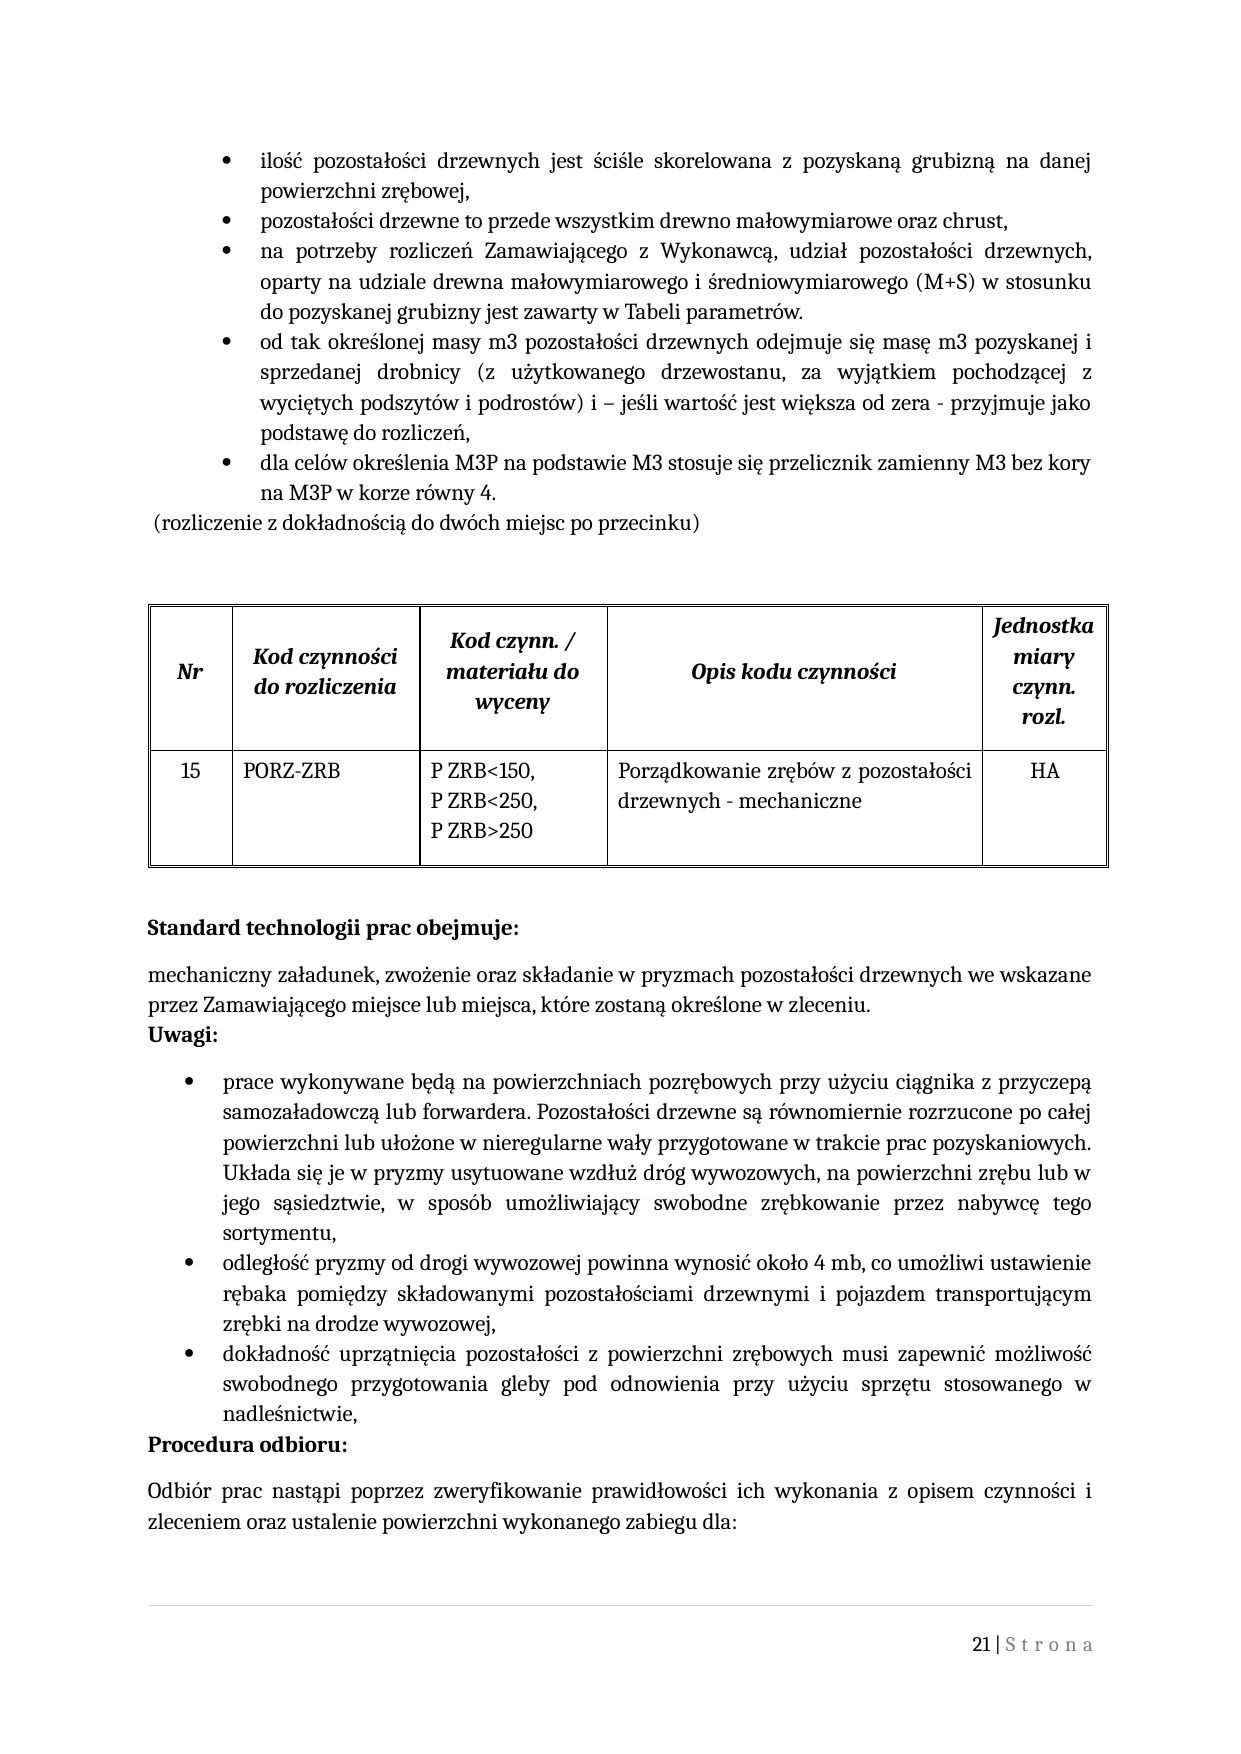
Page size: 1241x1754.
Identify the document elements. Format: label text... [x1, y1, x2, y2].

text mechaniczny załadunek, zwożenie oraz składanie w pryzmach pozostałości drzewnych we wskazane przez Zamawiającego miejsce lub miejsca, które zostaną określone w zleceniu. [148, 962, 1093, 1018]
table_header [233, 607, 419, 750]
list na potrzeby rozliczeń Zamawiającego z Wykonawcą, udział pozostałości drzewnych, oparty na udziale drewna małowymiarowego i średniowymiarowego (M+S) w stosunku do pozyskanej grubizny jest zawarty w Tabeli parametrów. [223, 238, 1093, 325]
list ilość pozostałości drzewnych jest ściśle skorelowana z pozyskaną grubizną na danej powierzchni zrębowej, [223, 148, 1093, 204]
list pozostałości drzewne to przede wszystkim drewno małowymiarowe oraz chrust, [223, 208, 1093, 234]
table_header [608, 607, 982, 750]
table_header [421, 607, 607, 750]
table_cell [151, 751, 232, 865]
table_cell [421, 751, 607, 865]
text Odbiór prac nastąpi poprzez zweryfikowanie prawidłowości ich wykonania z opisem czynności i zleceniem oraz ustalenie powierzchni wykonanego zabiegu dla: [148, 1478, 1093, 1535]
list prace wykonywane będą na powierzchniach pozrębowych przy użyciu ciągnika z przyczepą samozaładowczą lub forwardera. Pozostałości drzewne są równomiernie rozrzucone po całej powierzchni lub ułożone w nieregularne wały przygotowane w trakcie prac pozyskaniowych. Układa się je w pryzmy usytuowane wzdłuż dróg wywozowych, na powierzchni zrębu lub w jego sąsiedztwie, w sposób umożliwiający swobodne zrębkowanie przez nabywcę tego sortymentu, [185, 1069, 1093, 1246]
text Standard technologii prac obejmuje: [148, 915, 1093, 941]
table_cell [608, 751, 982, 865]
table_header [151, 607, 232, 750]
list odległość pryzmy od drogi wywozowej powinna wynosić około 4 mb, co umożliwi ustawienie rębaka pomiędzy składowanymi pozostałościami drzewnymi i pojazdem transportującym zrębki na drodze wywozowej, [185, 1250, 1093, 1337]
list dla celów określenia M3P na podstawie M3 stosuje się przelicznik zamienny M3 bez kory na M3P w korze równy 4. [223, 450, 1093, 506]
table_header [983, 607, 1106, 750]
text Procedura odbioru: [148, 1431, 1093, 1458]
text (rozliczenie z dokładnością do dwóch miejsc po przecinku) [148, 510, 1093, 536]
list od tak określonej masy m3 pozostałości drzewnych odejmuje się masę m3 pozyskanej i sprzedanej drobnicy (z użytkowanego drzewostanu, za wyjątkiem pochodzącej z wyciętych podszytów i podrostów) i – jeśli wartość jest większa od zera - przyjmuje jako podstawę do rozliczeń, [223, 329, 1093, 446]
list dokładność uprzątnięcia pozostałości z powierzchni zrębowych musi zapewnić możliwość swobodnego przygotowania gleby pod odnowienia przy użyciu sprzętu stosowanego w nadleśnictwie, [185, 1341, 1093, 1427]
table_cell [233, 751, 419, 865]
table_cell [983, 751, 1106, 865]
text Uwagi: [148, 1022, 1093, 1048]
